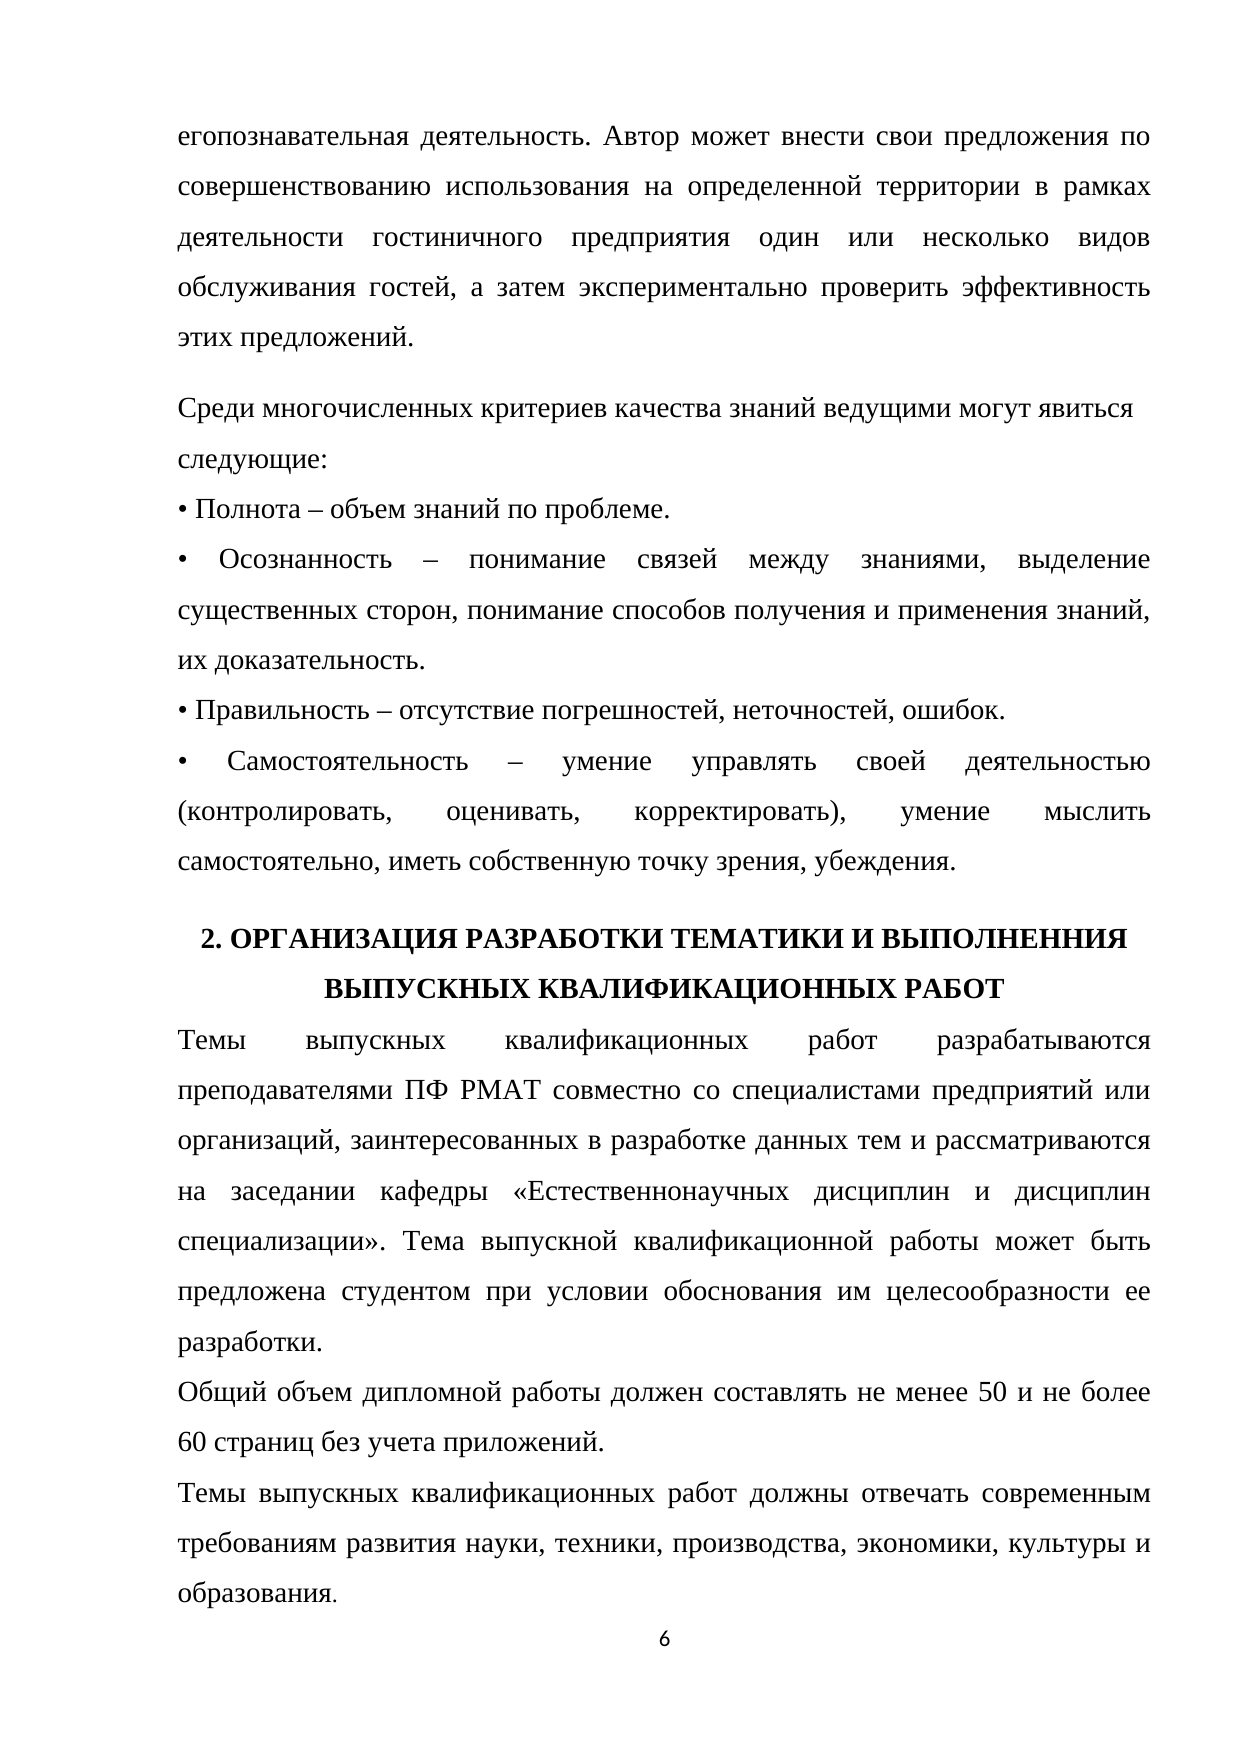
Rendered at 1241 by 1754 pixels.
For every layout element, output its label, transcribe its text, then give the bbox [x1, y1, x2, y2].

text Общий объем дипломной работы должен составлять не менее 50 и не более 60 страниц без учета приложений. [177, 1374, 1152, 1458]
text Темы выпускных квалификационных работ разрабатываются преподавателями ПФ РМАТ совместно со специалистами предприятий или организаций, заинтересованных в разработке данных тем и рассматриваются на заседании кафедры «Естественнонаучных дисциплин и дисциплин специализации». Тема выпускной квалификационной работы может быть предложена студентом при условии обоснования им целесообразности ее разработки. [177, 1022, 1152, 1357]
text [177, 118, 1152, 353]
text • Осознанность – понимание связей между знаниями, выделение существенных сторон, понимание способов получения и применения знаний, их доказательность. [177, 541, 1152, 676]
text Темы выпускных квалификационных работ должны отвечать современным требованиям развития науки, техники, производства, экономики, культуры и образования. [177, 1475, 1152, 1609]
text • Самостоятельность – умение управлять своей деятельностью (контролировать, оценивать, корректировать), умение мыслить самостоятельно, иметь собственную точку зрения, убеждения. [177, 743, 1152, 877]
text • Полнота – объем знаний по проблеме. [177, 491, 1152, 525]
text • Правильность – отсутствие погрешностей, неточностей, ошибок. [177, 692, 1152, 726]
text 2. ОРГАНИЗАЦИЯ РАЗРАБОТКИ ТЕМАТИКИ И ВЫПОЛНЕННИЯ ВЫПУСКНЫХ КВАЛИФИКАЦИОННЫХ РАБОТ [177, 921, 1152, 1005]
text Среди многочисленных критериев качества знаний ведущими могут явиться следующие: [177, 391, 1152, 474]
